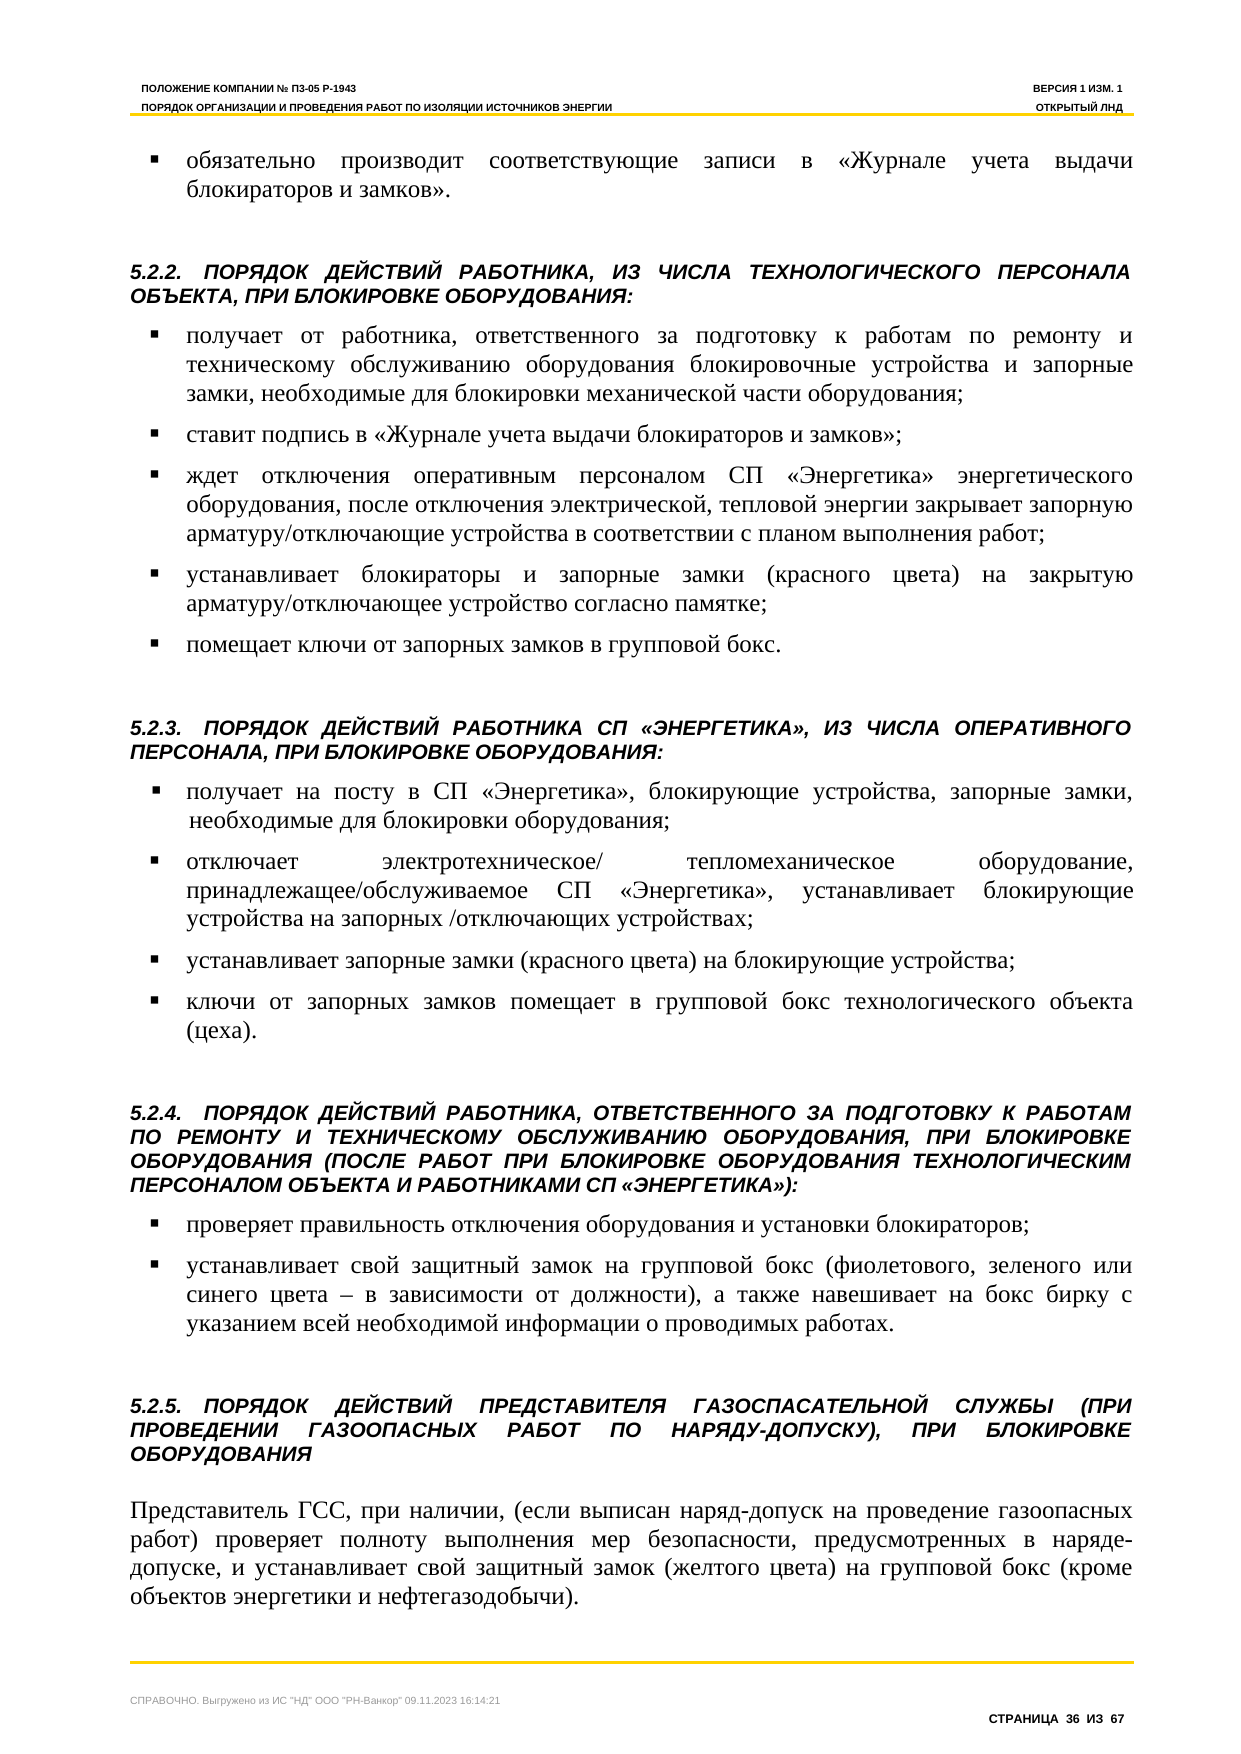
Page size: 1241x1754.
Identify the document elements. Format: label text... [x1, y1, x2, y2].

list ставит подпись в «Журнале учета выдачи блокираторов и замков»; [149, 419, 1134, 448]
list получает от работника, ответственного за подготовку к работам по ремонту и техническому обслуживанию оборудования блокировочные устройства и запорные замки, необходимые для блокировки механической части оборудования; [149, 321, 1134, 407]
subtitle ПОРЯДОК ДЕЙСТВИЙ ПРЕДСТАВИТЕЛЯ ГАЗОСПАСАТЕЛЬНОЙ СЛУЖБЫ (ПРИ ПРОВЕДЕНИИ ГАЗООПАСНЫХ РАБОТ ПО НАРЯДУ-ДОПУСКУ), ПРИ БЛОКИРОВКЕ ОБОРУДОВАНИЯ [130, 1394, 1134, 1466]
list устанавливает свой защитный замок на групповой бокс (фиолетового, зеленого или синего цвета – в зависимости от должности), а также навешивает на бокс бирку с указанием всей необходимой информации о проводимых работах. [149, 1251, 1134, 1337]
list устанавливает запорные замки (красного цвета) на блокирующие устройства; [149, 945, 1134, 973]
list отключает электротехническое/ тепломеханическое оборудование, принадлежащее/обслуживаемое СП «Энергетика», устанавливает блокирующие устройства на запорных /отключающих устройствах; [149, 846, 1134, 932]
list помещает ключи от запорных замков в групповой бокс. [149, 629, 1134, 658]
subtitle ПОРЯДОК ДЕЙСТВИЙ РАБОТНИКА, ИЗ ЧИСЛА ТЕХНОЛОГИЧЕСКОГО ПЕРСОНАЛА ОБЪЕКТА, ПРИ БЛОКИРОВКЕ ОБОРУДОВАНИЯ: [130, 260, 1134, 308]
list ждет отключения оперативным персоналом СП «Энергетика» энергетического оборудования, после отключения электрической, тепловой энергии закрывает запорную арматуру/отключающие устройства в соответствии с планом выполнения работ; [149, 461, 1134, 547]
text Представитель ГСС, при наличии, (если выписан наряд-допуск на проведение газоопасных работ) проверяет полноту выполнения мер безопасности, предусмотренных в наряде-допуске, и устанавливает свой защитный замок (желтого цвета) на групповой бокс (кроме объектов энергетики и нефтегазодобычи). [130, 1495, 1134, 1610]
list ключи от запорных замков помещает в групповой бокс технологического объекта (цеха). [149, 986, 1134, 1043]
subtitle ПОРЯДОК ДЕЙСТВИЙ РАБОТНИКА, ОТВЕТСТВЕННОГО ЗА ПОДГОТОВКУ К РАБОТАМ ПО РЕМОНТУ И ТЕХНИЧЕСКОМУ ОБСЛУЖИВАНИЮ ОБОРУДОВАНИЯ, ПРИ БЛОКИРОВКЕ ОБОРУДОВАНИЯ (ПОСЛЕ РАБОТ ПРИ БЛОКИРОВКЕ ОБОРУДОВАНИЯ ТЕХНОЛОГИЧЕСКИМ ПЕРСОНАЛОМ ОБЪЕКТА И РАБОТНИКАМИ СП «ЭНЕРГЕТИКА»): [130, 1101, 1134, 1197]
list устанавливает блокираторы и запорные замки (красного цвета) на закрытую арматуру/отключающее устройство согласно памятке; [149, 559, 1134, 617]
list проверяет правильность отключения оборудования и установки блокираторов; [149, 1209, 1134, 1238]
subtitle ПОРЯДОК ДЕЙСТВИЙ РАБОТНИКА СП «ЭНЕРГЕТИКА», ИЗ ЧИСЛА ОПЕРАТИВНОГО ПЕРСОНАЛА, ПРИ БЛОКИРОВКЕ ОБОРУДОВАНИЯ: [130, 716, 1134, 763]
list обязательно производит соответствующие записи в «Журнале учета выдачи блокираторов и замков». [149, 145, 1134, 203]
list получает на посту в СП «Энергетика», блокирующие устройства, запорные замки, необходимые для блокировки оборудования; [150, 776, 1134, 833]
